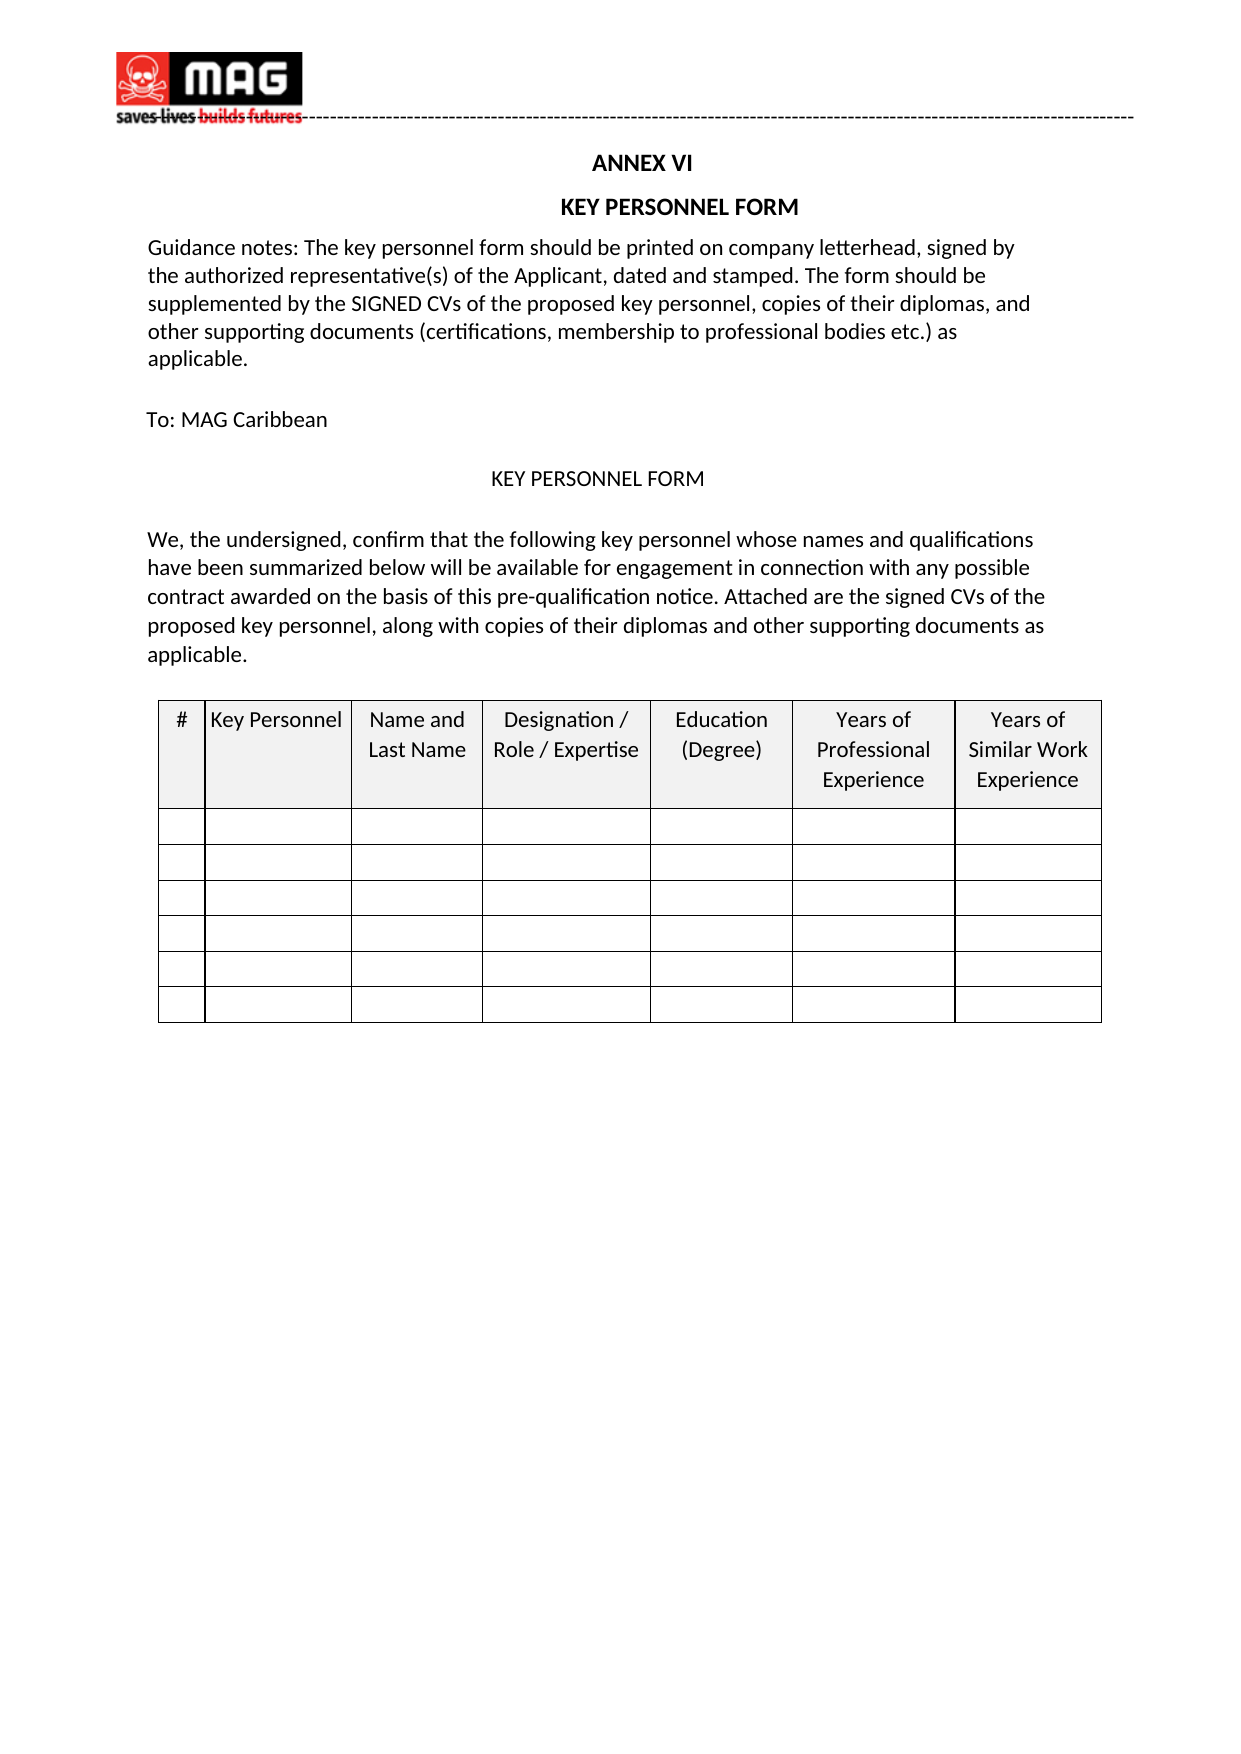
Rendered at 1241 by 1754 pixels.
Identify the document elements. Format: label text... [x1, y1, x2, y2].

table_cell [206, 809, 351, 844]
table_cell [159, 845, 204, 879]
table_header Name and Last Name [352, 701, 482, 808]
table_cell [651, 809, 792, 844]
text KEY PERSONNEL FORM [148, 464, 1048, 492]
table_cell [793, 809, 954, 844]
table_cell [956, 809, 1101, 844]
table_cell [651, 987, 792, 1022]
table_header # [159, 701, 204, 808]
table_header Years of Similar Work Experience [956, 701, 1101, 808]
table_header Education (Degree) [651, 701, 792, 808]
table_cell [956, 881, 1101, 915]
table_cell [651, 952, 792, 986]
table_cell [352, 809, 482, 844]
table_cell [483, 916, 650, 951]
table_cell [956, 845, 1101, 879]
table_cell [352, 881, 482, 915]
table_cell [483, 845, 650, 879]
table_cell [352, 845, 482, 879]
table_cell [159, 809, 204, 844]
table_cell [352, 952, 482, 986]
table_cell [206, 881, 351, 915]
table_cell [206, 952, 351, 986]
table_cell [651, 881, 792, 915]
table_cell [793, 916, 954, 951]
table_header Key Personnel [206, 701, 351, 808]
table_cell [956, 916, 1101, 951]
table_cell [793, 845, 954, 879]
text Guidance notes: The key personnel form should be printed on company letterhead, signed by the authorized representative(s) of the Applicant, dated and stamped. The form should be supplemented by the SIGNED CVs of the proposed key personnel, copies of their diplomas, and other supporting documents (certifications, membership to professional bodies etc.) as applicable. [148, 234, 1049, 373]
subtitle ANNEX VI [148, 148, 1137, 178]
table_cell [159, 987, 204, 1022]
table_cell [793, 987, 954, 1022]
table_cell [483, 952, 650, 986]
table_header Years of Professional Experience [793, 701, 954, 808]
table_cell [206, 916, 351, 951]
table_cell [956, 987, 1101, 1022]
table_cell [483, 987, 650, 1022]
table_cell [206, 987, 351, 1022]
text To: MAG Caribbean [146, 405, 1137, 433]
table_cell [159, 916, 204, 951]
text We, the undersigned, confirm that the following key personnel whose names and qualifications have been summarized below will be available for engagement in connection with any possible contract awarded on the basis of this pre-qualification notice. Attached are the signed CVs of the proposed key personnel, along with copies of their diplomas and other supporting documents as applicable. [147, 525, 1054, 668]
table_cell [651, 845, 792, 879]
table_cell [352, 916, 482, 951]
table_cell [159, 881, 204, 915]
table_cell [793, 881, 954, 915]
table_header Designation / Role / Expertise [483, 701, 650, 808]
table_cell [793, 952, 954, 986]
picture [116, 52, 303, 126]
table_cell [206, 845, 351, 879]
table_cell [483, 881, 650, 915]
table_cell [956, 952, 1101, 986]
table_cell [483, 809, 650, 844]
table_cell [352, 987, 482, 1022]
text KEY PERSONNEL FORM [223, 191, 1137, 221]
table_cell [651, 916, 792, 951]
table_cell [159, 952, 204, 986]
